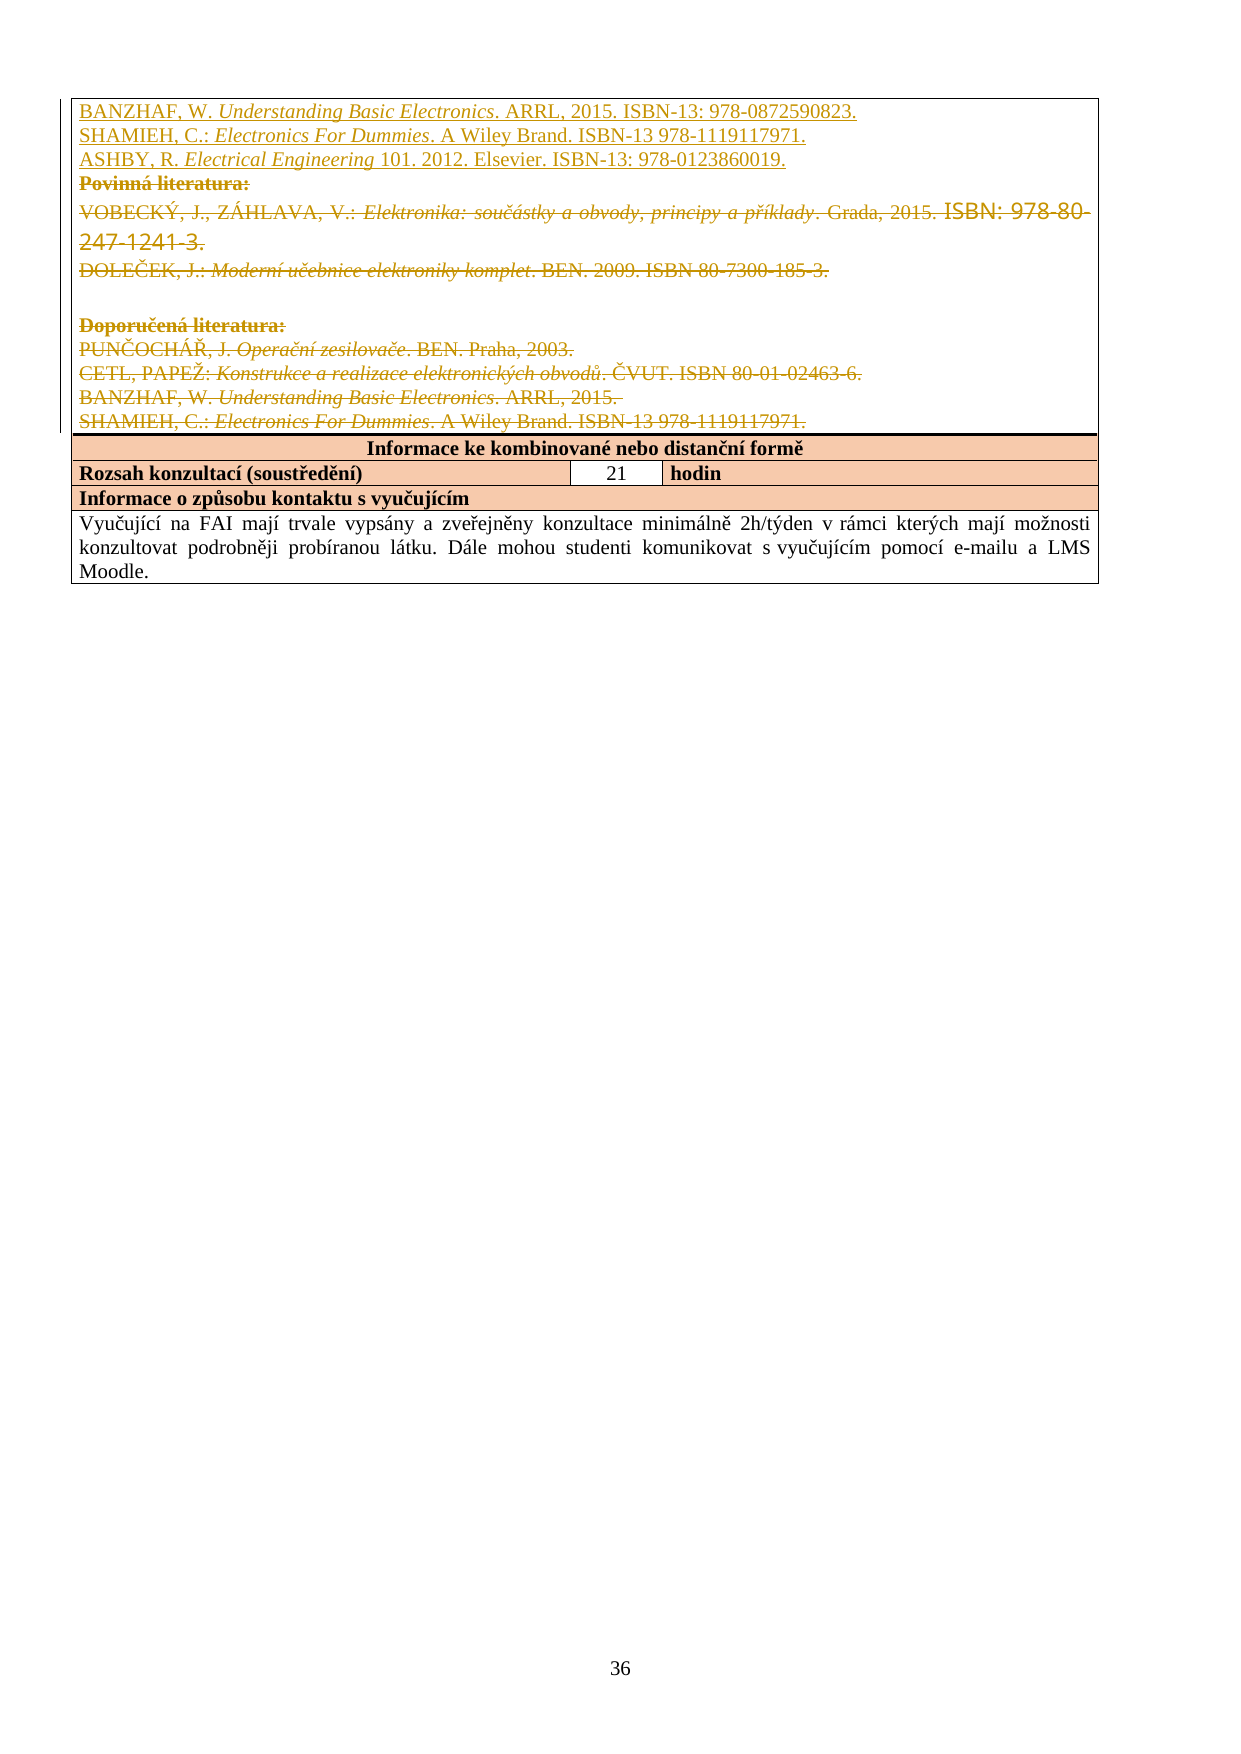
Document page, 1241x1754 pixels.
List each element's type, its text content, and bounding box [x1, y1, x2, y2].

table_cell Vyučující na FAI mají trvale vypsány a zveřejněny konzultace minimálně 2h/týden v rámci kterých mají možnosti konzultovat podrobněji probíranou látku. Dále mohou studenti komunikovat s vyučujícím pomocí e-mailu a LMS Moodle. [72, 511, 1098, 583]
table_cell hodin [663, 460, 1098, 485]
table_cell Informace ke kombinované nebo distanční formě [72, 433, 1098, 460]
table_cell Informace o způsobu kontaktu s vyučujícím [72, 486, 1098, 510]
table_cell 21 [571, 461, 662, 485]
table_cell [72, 99, 1098, 433]
table_cell Rozsah konzultací (soustředění) [72, 461, 570, 485]
